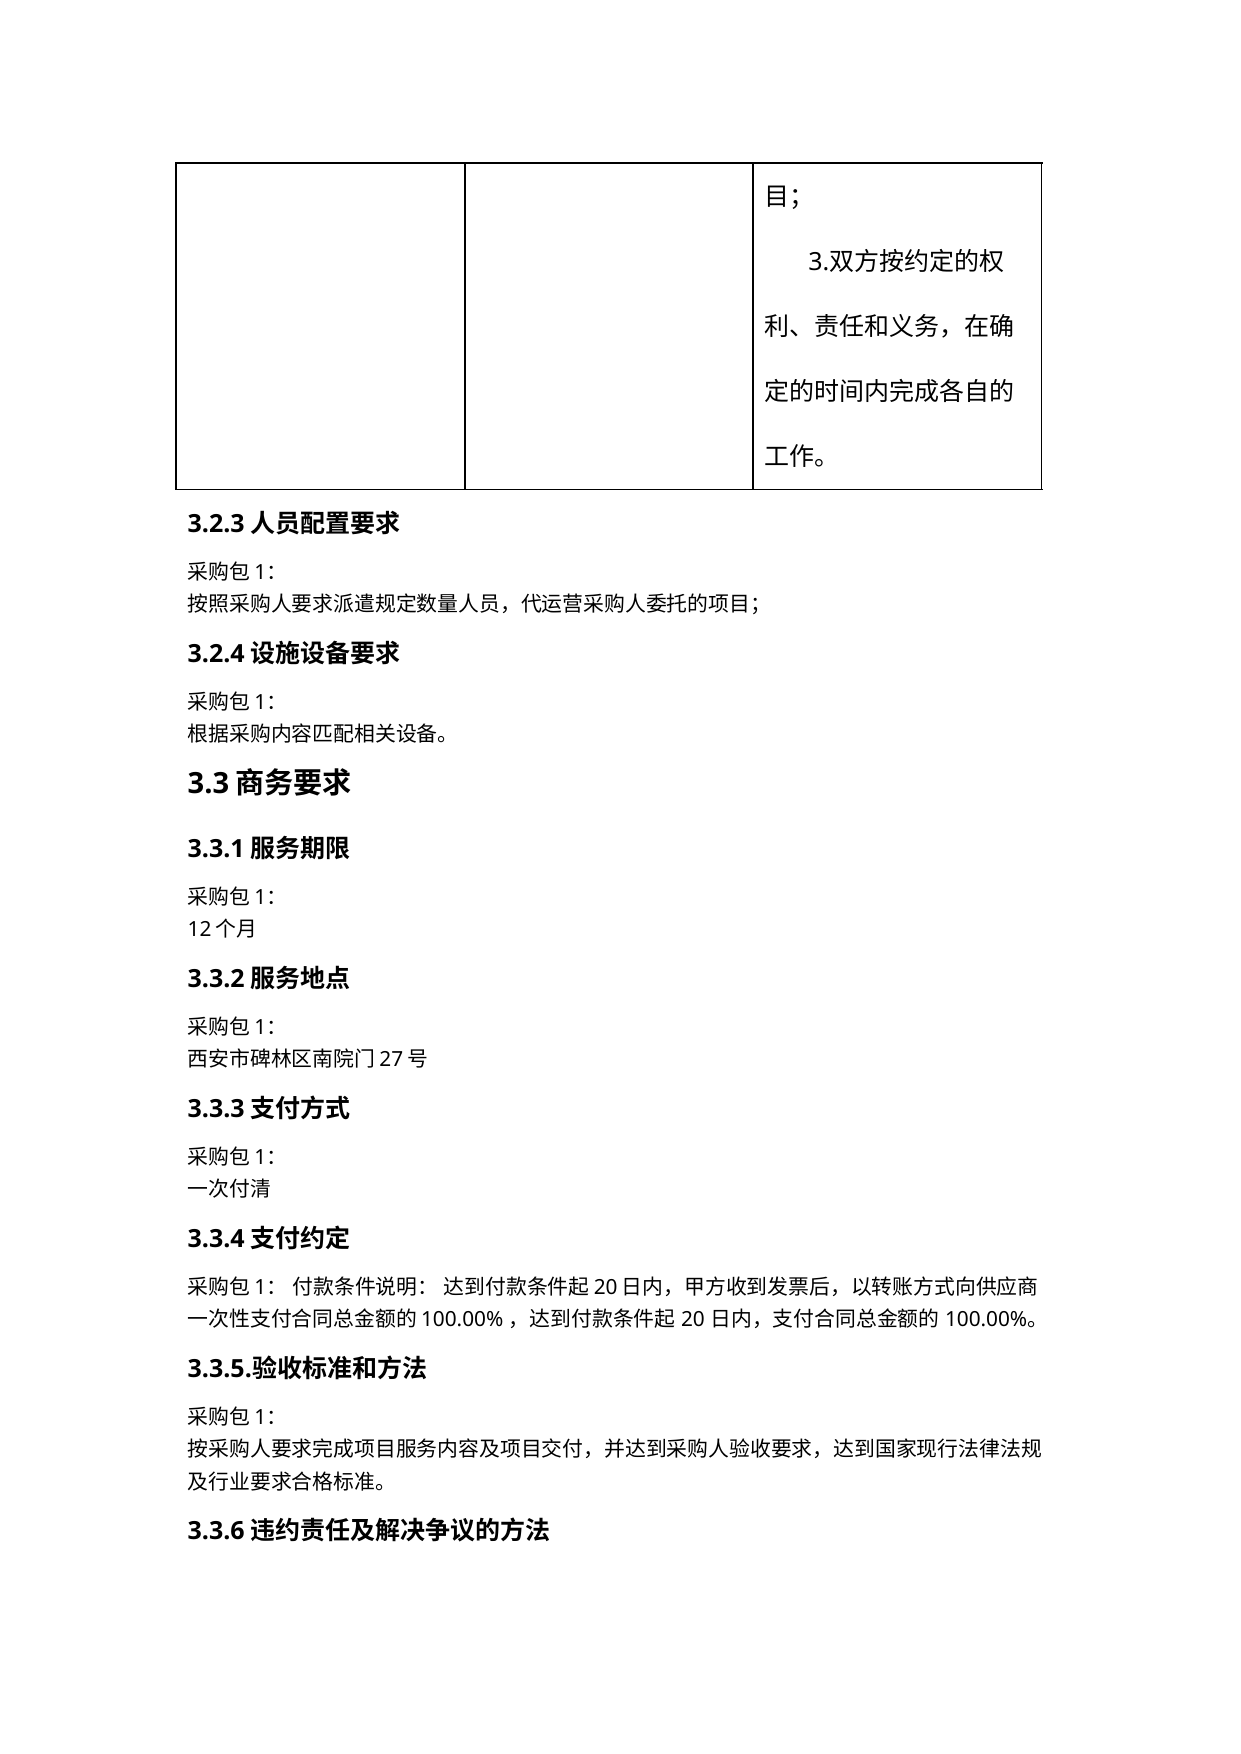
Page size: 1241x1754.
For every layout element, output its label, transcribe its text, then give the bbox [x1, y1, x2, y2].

text 3.3.4支付约定 [187, 1205, 1053, 1270]
text 根据采购内容匹配相关设备。 [187, 718, 1053, 750]
table_cell 1 [177, 164, 464, 488]
text 采购包1： [187, 1140, 1053, 1173]
text 3.3.2服务地点 [187, 945, 1053, 1010]
text 采购包1： 付款条件说明： 达到付款条件起20日内，甲方收到发票后，以转账方式向供应商一次性支付合同总金额的100.00% ，达到付款条件起 20 日内，支付合同总金额的 100.00%。 [187, 1270, 1053, 1335]
table_cell ★ [466, 164, 752, 488]
text 3.3.6违约责任及解决争议的方法 [187, 1498, 1053, 1563]
text 采购包1： [187, 685, 1053, 718]
text 按照采购人要求派遣规定数量人员，代运营采购人委托的项目； [187, 588, 1053, 620]
text 采购包1： [187, 555, 1053, 588]
text 12个月 [187, 913, 1053, 945]
text 采购包1： [187, 1010, 1053, 1043]
text 一次付清 [187, 1173, 1053, 1205]
text 采购包1： [187, 1400, 1053, 1433]
text 3.2.4设施设备要求 [187, 620, 1053, 685]
text 3.3.5.验收标准和方法 [187, 1335, 1053, 1400]
text 3.3商务要求 [187, 750, 1053, 815]
text 3.3.3支付方式 [187, 1075, 1053, 1140]
text 3.3.1服务期限 [187, 815, 1053, 880]
text 采购包1： [187, 880, 1053, 913]
text 3.2.3人员配置要求 [187, 490, 1053, 555]
text 按采购人要求完成项目服务内容及项目交付，并达到采购人验收要求，达到国家现行法律法规及行业要求合格标准。 [187, 1433, 1053, 1498]
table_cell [754, 164, 1041, 488]
text 西安市碑林区南院门27号 [187, 1043, 1053, 1075]
